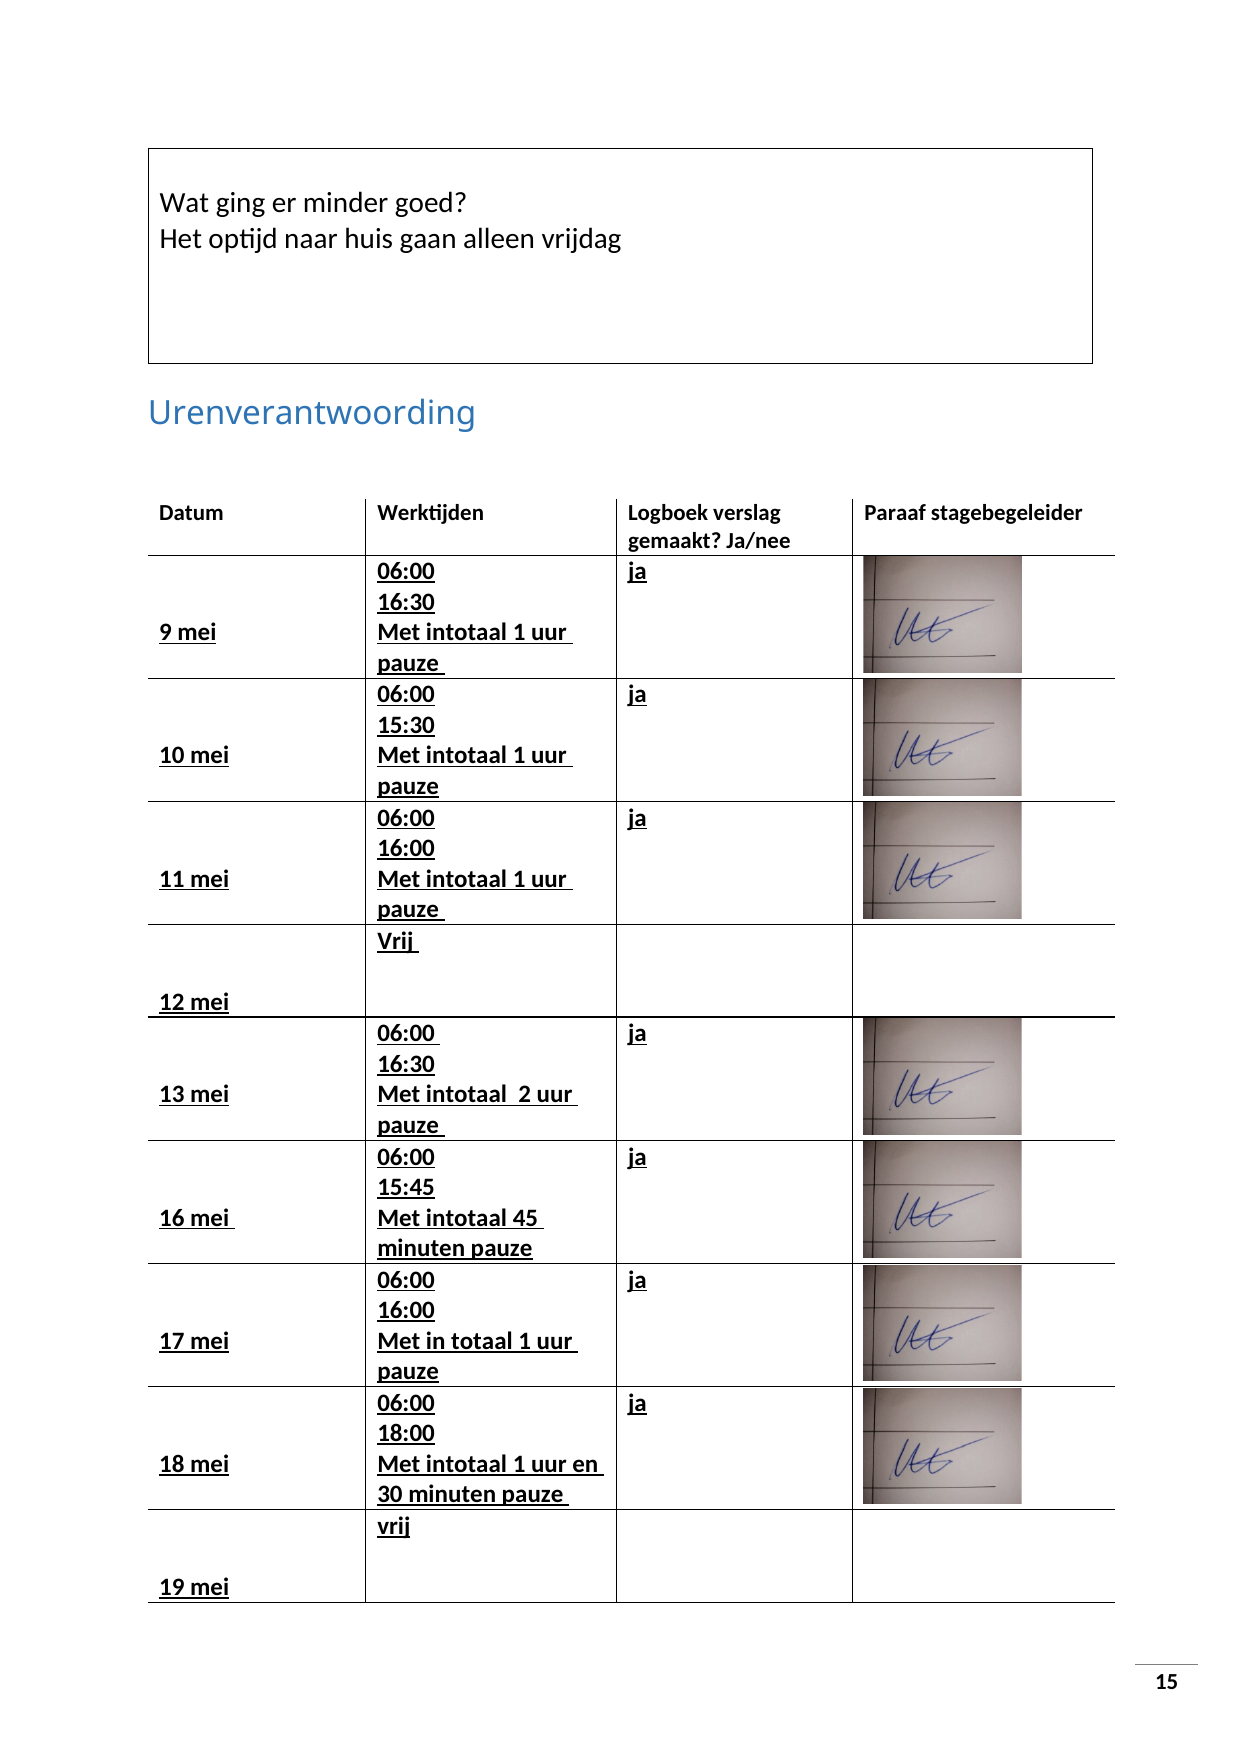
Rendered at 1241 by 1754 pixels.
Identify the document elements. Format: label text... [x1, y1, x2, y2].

table_cell 19 mei [148, 1510, 365, 1602]
table_header Logboek verslag gemaakt? Ja/nee [617, 499, 852, 554]
subtitle Urenverantwoording [148, 388, 1093, 434]
table_header Werktijden [366, 499, 616, 554]
table_cell [853, 1141, 1115, 1263]
table_cell [853, 1387, 1115, 1509]
table_cell 16 mei [148, 1141, 365, 1263]
table_cell 13 mei [148, 1018, 365, 1139]
table_cell 06:00 15:30 Met intotaal 1 uur pauze [366, 679, 616, 801]
table_cell ja [617, 679, 852, 801]
table_cell 11 mei [148, 802, 365, 924]
table_cell 06:00 16:30 Met intotaal 2 uur pauze [366, 1018, 616, 1139]
table_cell [853, 802, 1115, 924]
table_cell Vrij [366, 925, 616, 1016]
table_cell [617, 925, 852, 1016]
table_cell [853, 556, 1115, 678]
table_cell ja [617, 1387, 852, 1509]
table_header Datum [148, 499, 365, 554]
table_header Paraaf stagebegeleider [853, 499, 1115, 554]
table_cell 9 mei [148, 556, 365, 678]
table_cell ja [617, 1264, 852, 1386]
table_cell ja [617, 1018, 852, 1139]
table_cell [149, 149, 1092, 362]
table_cell [853, 1018, 1115, 1139]
table_cell ja [617, 1141, 852, 1263]
table_cell 10 mei [148, 679, 365, 801]
table_cell 18 mei [148, 1387, 365, 1509]
table_cell 17 mei [148, 1264, 365, 1386]
table_cell 06:00 15:45 Met intotaal 45 minuten pauze [366, 1141, 616, 1263]
table_cell [853, 1510, 1115, 1602]
table_cell [853, 679, 1115, 801]
table_cell 12 mei [148, 925, 365, 1016]
table_cell ja [617, 556, 852, 678]
table_cell [617, 1510, 852, 1602]
table_cell 06:00 16:30 Met intotaal 1 uur pauze [366, 556, 616, 678]
table_cell 06:00 16:00 Met in totaal 1 uur pauze [366, 1264, 616, 1386]
table_cell [853, 1264, 1115, 1386]
table_cell vrij [366, 1510, 616, 1602]
table_cell ja [617, 802, 852, 924]
table_cell 06:00 18:00 Met intotaal 1 uur en 30 minuten pauze [366, 1387, 616, 1509]
table_cell [853, 925, 1115, 1016]
table_cell 06:00 16:00 Met intotaal 1 uur pauze [366, 802, 616, 924]
